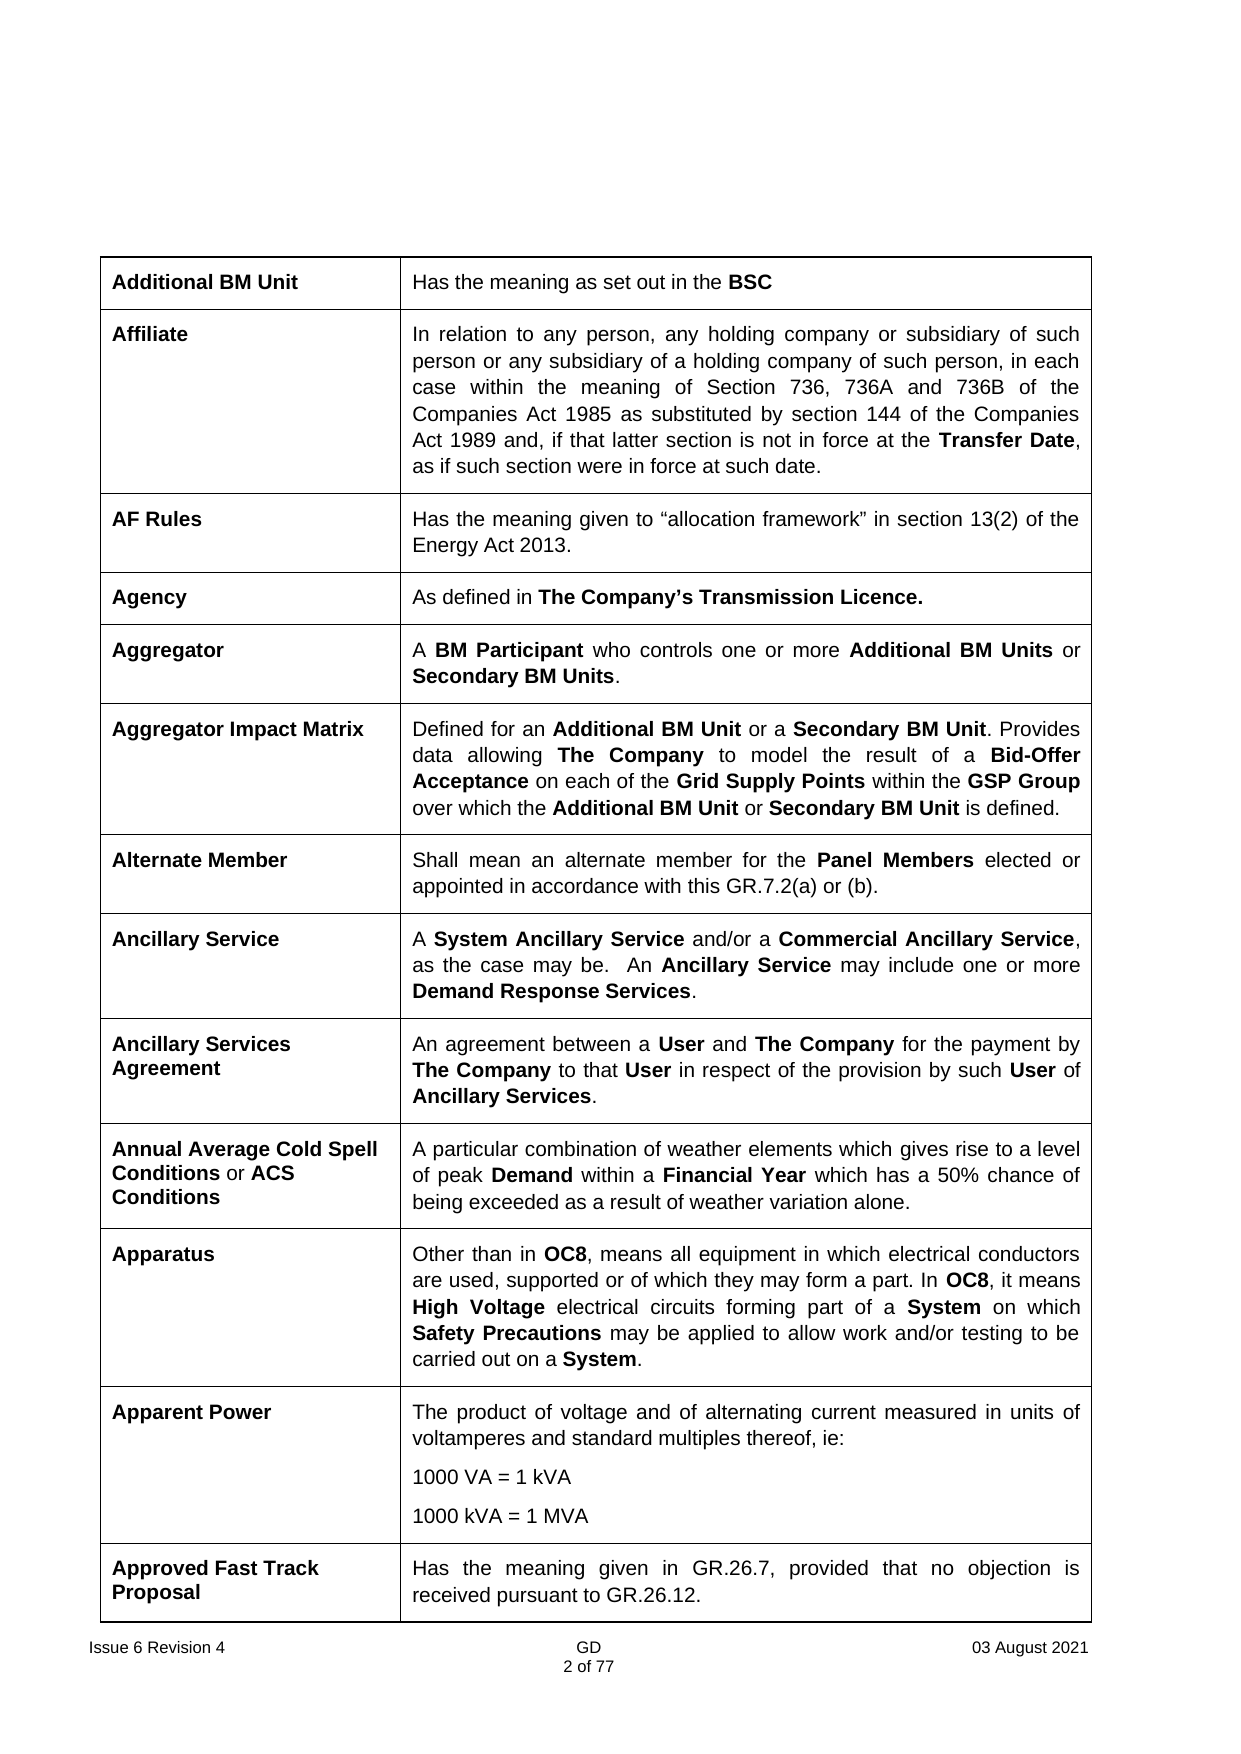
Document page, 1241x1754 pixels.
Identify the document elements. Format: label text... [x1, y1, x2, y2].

table_cell Approved Fast Track Proposal [101, 1544, 400, 1621]
table_header Additional BM Unit [101, 258, 400, 309]
table_cell An agreement between a User and The Company for the payment by The Company to that User in respect of the provision by such User of Ancillary Services. [401, 1019, 1091, 1123]
table_cell Affiliate [101, 310, 400, 493]
table_cell Alternate Member [101, 835, 400, 913]
table_cell Aggregator Impact Matrix [101, 704, 400, 834]
table_cell Ancillary Services Agreement [101, 1019, 400, 1123]
table_cell Has the meaning given to “allocation framework” in section 13(2) of the Energy Act 2013. [401, 494, 1091, 572]
table_cell A BM Participant who controls one or more Additional BM Units or Secondary BM Units. [401, 625, 1091, 703]
table_cell As defined in The Company’s Transmission Licence. [401, 573, 1091, 624]
table_cell Apparent Power [101, 1387, 400, 1543]
table_cell Other than in OC8, means all equipment in which electrical conductors are used, supported or of which they may form a part. In OC8, it means High Voltage electrical circuits forming part of a System on which Safety Precautions may be applied to allow work and/or testing to be carried out on a System. [401, 1229, 1091, 1386]
table_cell Agency [101, 573, 400, 624]
table_cell AF Rules [101, 494, 400, 572]
table_cell Aggregator [101, 625, 400, 703]
table_cell Has the meaning given in GR.26.7, provided that no objection is received pursuant to GR.26.12. [401, 1544, 1091, 1621]
table_header Has the meaning as set out in the BSC [401, 258, 1091, 309]
table_cell Apparatus [101, 1229, 400, 1386]
table_cell Annual Average Cold Spell Conditions or ACS Conditions [101, 1124, 400, 1228]
table_cell Defined for an Additional BM Unit or a Secondary BM Unit. Provides data allowing The Company to model the result of a Bid-Offer Acceptance on each of the Grid Supply Points within the GSP Group over which the Additional BM Unit or Secondary BM Unit is defined. [401, 704, 1091, 834]
table_cell Ancillary Service [101, 914, 400, 1018]
table_cell A System Ancillary Service and/or a Commercial Ancillary Service, as the case may be. An Ancillary Service may include one or more Demand Response Services. [401, 914, 1091, 1018]
table_cell A particular combination of weather elements which gives rise to a level of peak Demand within a Financial Year which has a 50% chance of being exceeded as a result of weather variation alone. [401, 1124, 1091, 1228]
table_cell Shall mean an alternate member for the Panel Members elected or appointed in accordance with this GR.7.2(a) or (b). [401, 835, 1091, 913]
table_cell The product of voltage and of alternating current measured in units of voltamperes and standard multiples thereof, ie: 1000 VA = 1 kVA 1000 kVA = 1 MVA [401, 1387, 1091, 1543]
table_cell In relation to any person, any holding company or subsidiary of such person or any subsidiary of a holding company of such person, in each case within the meaning of Section 736, 736A and 736B of the Companies Act 1985 as substituted by section 144 of the Companies Act 1989 and, if that latter section is not in force at the Transfer Date, as if such section were in force at such date. [401, 310, 1091, 493]
